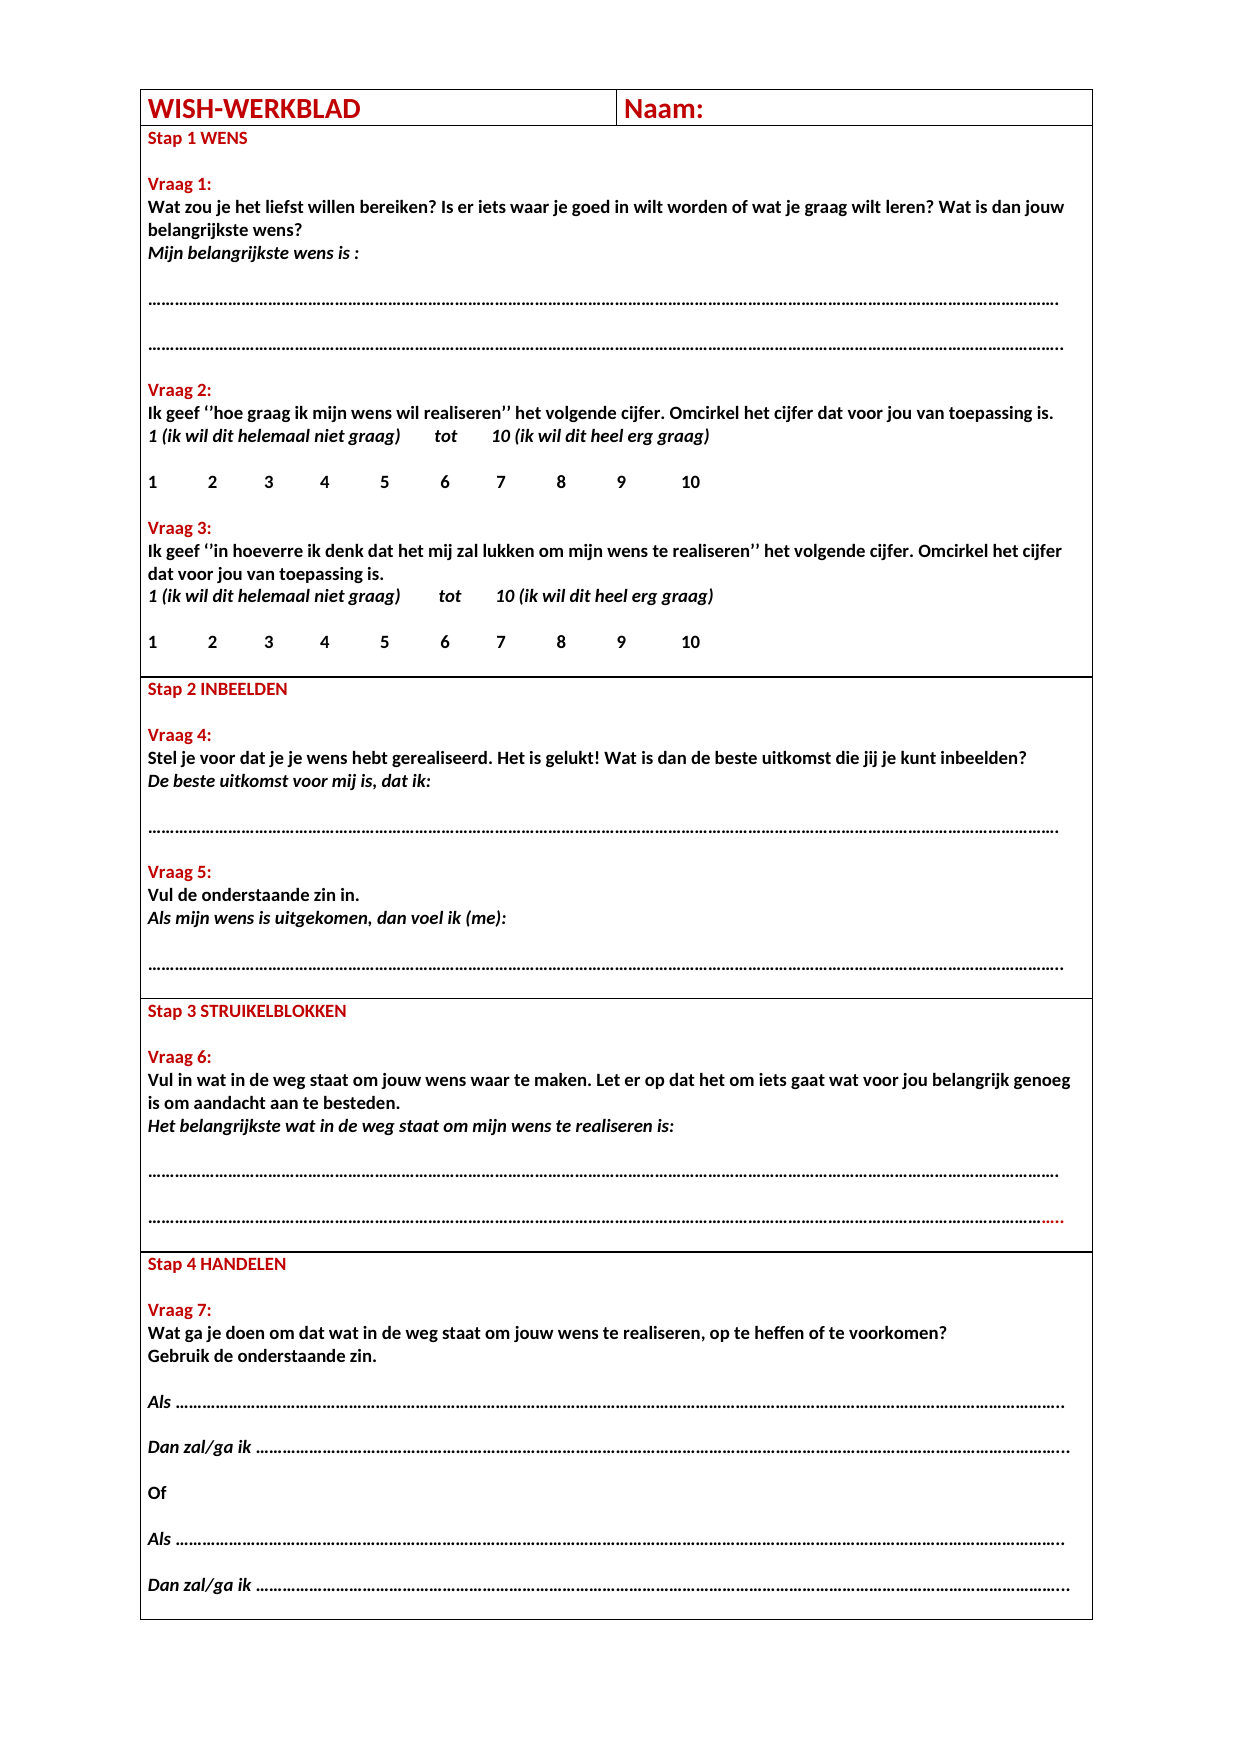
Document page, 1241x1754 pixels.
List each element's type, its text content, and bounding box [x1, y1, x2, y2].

table_header WISH-WERKBLAD [141, 90, 616, 125]
table_cell Stap 1 WENS Vraag 1: Wat zou je het liefst willen bereiken? Is er iets waar je goed in wilt worden of wat je graag wilt leren? Wat is dan jouw belangrijkste wens? Mijn belangrijkste wens is : ……………………………………………………………………………………………………………………………………………………………………………………. …………………………………………………………………………………………………………………………………………………………………………………….. Vraag 2: Ik geef ‘’hoe graag ik mijn wens wil realiseren’’ het volgende cijfer. Omcirkel het cijfer dat voor jou van toepassing is. 1 (ik wil dit helemaal niet graag) tot 10 (ik wil dit heel erg graag) 1 2 3 4 5 6 7 8 9 10 Vraag 3: Ik geef ‘’in hoeverre ik denk dat het mij zal lukken om mijn wens te realiseren’’ het volgende cijfer. Omcirkel het cijfer dat voor jou van toepassing is. 1 (ik wil dit helemaal niet graag) tot 10 (ik wil dit heel erg graag) 1 2 3 4 5 6 7 8 9 10 [141, 126, 1092, 676]
table_cell Stap 3 STRUIKELBLOKKEN Vraag 6: Vul in wat in de weg staat om jouw wens waar te maken. Let er op dat het om iets gaat wat voor jou belangrijk genoeg is om aandacht aan te besteden. Het belangrijkste wat in de weg staat om mijn wens te realiseren is: ……………………………………………………………………………………………………………………………………………………………………………………. …………………………………………………………………………………………………………………………………………………………………………………….. [141, 999, 1092, 1251]
table_header Naam: [617, 90, 1092, 125]
table_cell Stap 2 INBEELDEN Vraag 4: Stel je voor dat je je wens hebt gerealiseerd. Het is gelukt! Wat is dan de beste uitkomst die jij je kunt inbeelden? De beste uitkomst voor mij is, dat ik: ……………………………………………………………………………………………………………………………………………………………………………………. Vraag 5: Vul de onderstaande zin in. Als mijn wens is uitgekomen, dan voel ik (me): …………………………………………………………………………………………………………………………………………………………………………………….. [141, 678, 1092, 998]
table_cell Stap 4 HANDELEN Vraag 7: Wat ga je doen om dat wat in de weg staat om jouw wens te realiseren, op te heffen of te voorkomen? Gebruik de onderstaande zin. Als ……………………………………………………………………………………………………………………………………………………………………………….. Dan zal/ga ik ………………………………………………………………………………………………………………………………………………………………... Of Als ……………………………………………………………………………………………………………………………………………………………………………….. Dan zal/ga ik ………………………………………………………………………………………………………………………………………………………………... [141, 1253, 1092, 1619]
